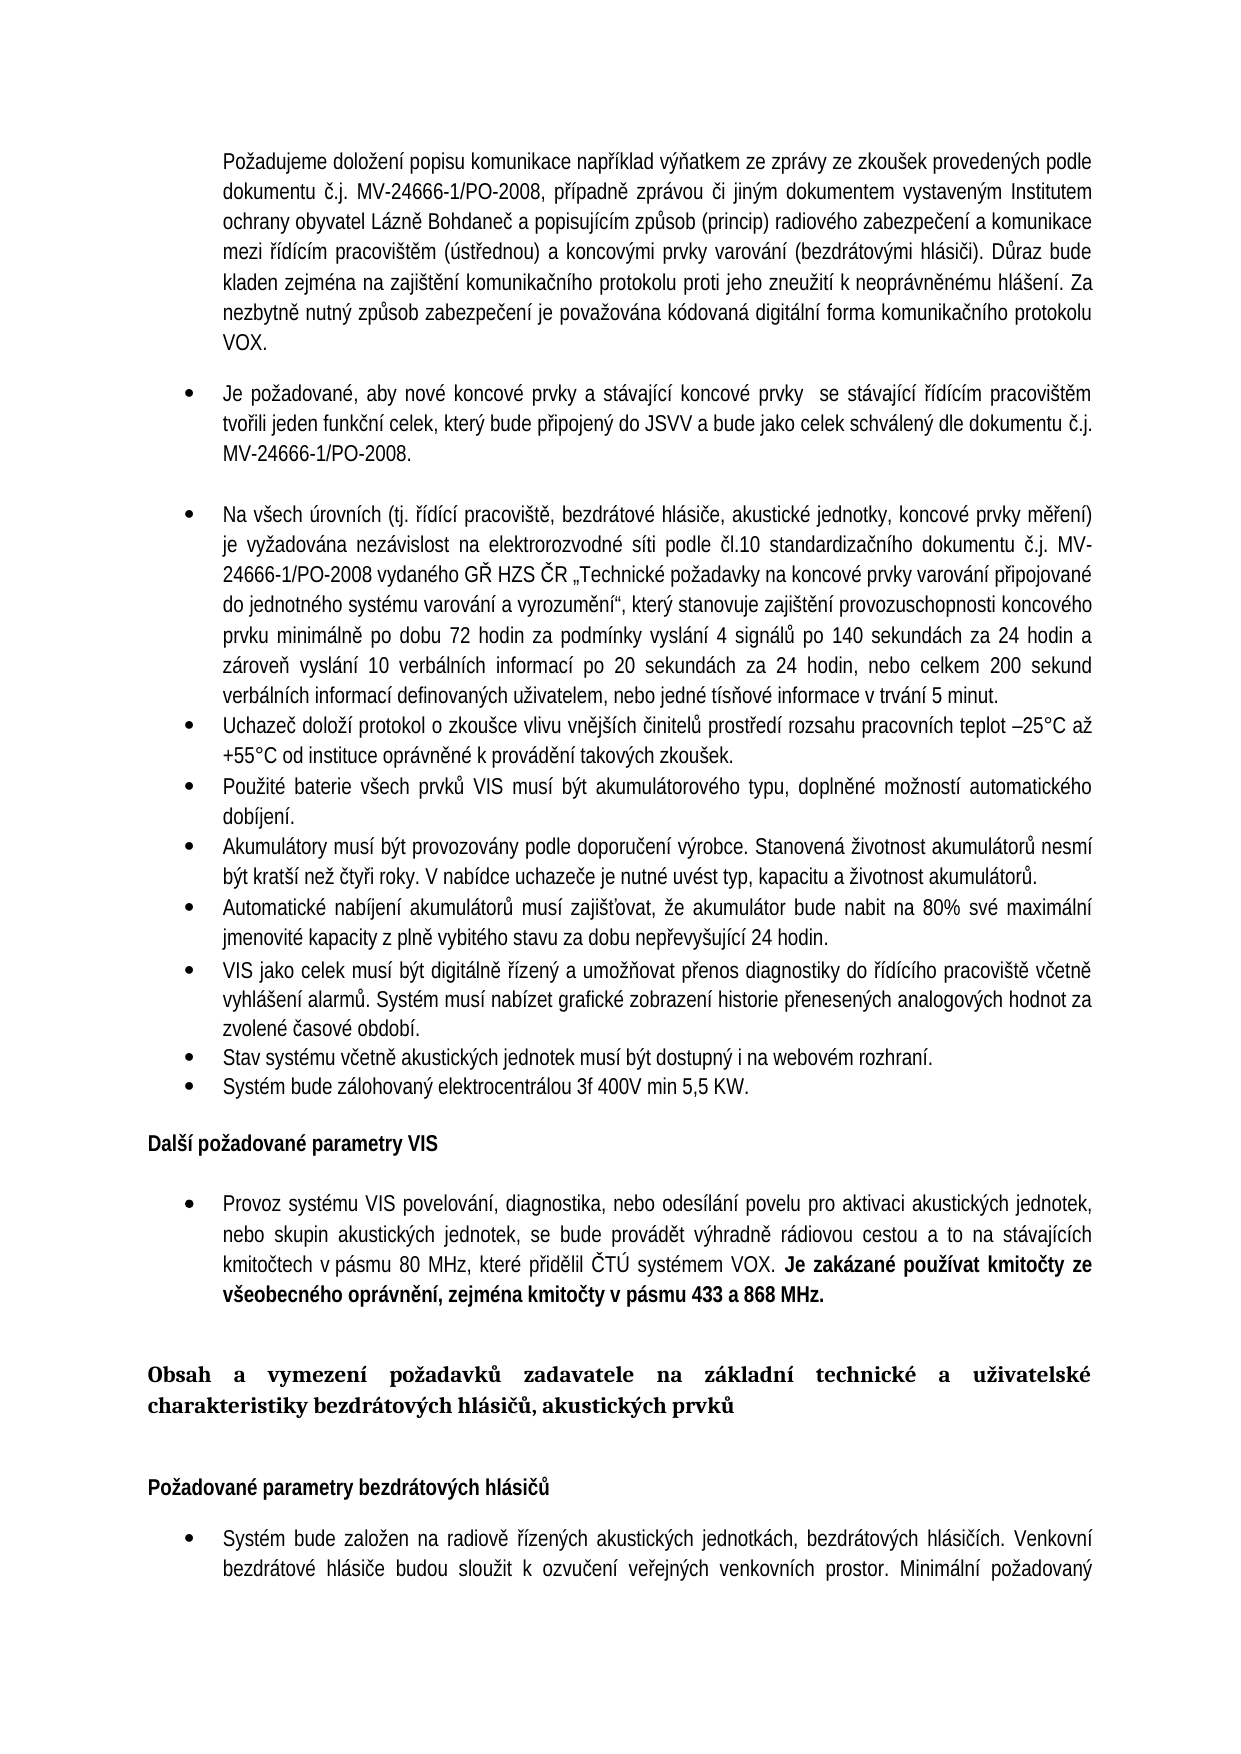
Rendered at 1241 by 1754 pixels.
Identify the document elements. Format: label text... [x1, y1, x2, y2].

list Automatické nabíjení akumulátorů musí zajišťovat, že akumulátor bude nabit na 80% své maximální jmenovité kapacity z plně vybitého stavu za dobu nepřevyšující 24 hodin. [185, 893, 1093, 950]
subtitle Obsah a vymezení požadavků zadavatele na základní technické a uživatelské charakteristiky bezdrátových hlásičů, akustických prvků [148, 1362, 1093, 1419]
list Akumulátory musí být provozovány podle doporučení výrobce. Stanovená životnost akumulátorů nesmí být kratší než čtyři roky. V nabídce uchazeče je nutné uvést typ, kapacitu a životnost akumulátorů. [185, 833, 1093, 889]
list Stav systému včetně akustických jednotek musí být dostupný i na webovém rozhraní. [185, 1041, 1093, 1071]
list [185, 1525, 1093, 1581]
text Požadované parametry bezdrátových hlásičů [148, 1474, 1093, 1500]
list Provoz systému VIS povelování, diagnostika, nebo odesílání povelu pro aktivaci akustických jednotek, nebo skupin akustických jednotek, se bude provádět výhradně rádiovou cestou a to na stávajících kmitočtech v pásmu 80 MHz, které přidělil ČTÚ systémem VOX. Je zakázané používat kmitočty ze všeobecného oprávnění, zejména kmitočty v pásmu 433 a 868 MHz. [185, 1190, 1093, 1307]
text Další požadované parametry VIS [148, 1130, 1093, 1156]
list VIS jako celek musí být digitálně řízený a umožňovat přenos diagnostiky do řídícího pracoviště včetně vyhlášení alarmů. Systém musí nabízet grafické zobrazení historie přenesených analogových hodnot za zvolené časové období. [185, 954, 1093, 1041]
list Na všech úrovních (tj. řídící pracoviště, bezdrátové hlásiče, akustické jednotky, koncové prvky měření) je vyžadována nezávislost na elektrorozvodné síti podle čl.10 standardizačního dokumentu č.j. MV-24666-1/PO-2008 vydaného GŘ HZS ČR „Technické požadavky na koncové prvky varování připojované do jednotného systému varování a vyrozumění“, který stanovuje zajištění provozuschopnosti koncového prvku minimálně po dobu 72 hodin za podmínky vyslání 4 signálů po 140 sekundách za 24 hodin a zároveň vyslání 10 verbálních informací po 20 sekundách za 24 hodin, nebo celkem 200 sekund verbálních informací definovaných uživatelem, nebo jedné tísňové informace v trvání 5 minut. [185, 501, 1093, 708]
list Systém bude zálohovaný elektrocentrálou 3f 400V min 5,5 KW. [185, 1071, 1093, 1100]
list Uchazeč doloží protokol o zkoušce vlivu vnějších činitelů prostředí rozsahu pracovních teplot –25°C až +55°C od instituce oprávněné k provádění takových zkoušek. [185, 712, 1093, 769]
list Je požadované, aby nové koncové prvky a stávající koncové prvky se stávající řídícím pracovištěm tvořili jeden funkční celek, který bude připojený do JSVV a bude jako celek schválený dle dokumentu č.j. MV-24666-1/PO-2008. [185, 380, 1093, 467]
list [185, 148, 1093, 355]
list Použité baterie všech prvků VIS musí být akumulátorového typu, doplněné možností automatického dobíjení. [185, 773, 1093, 829]
